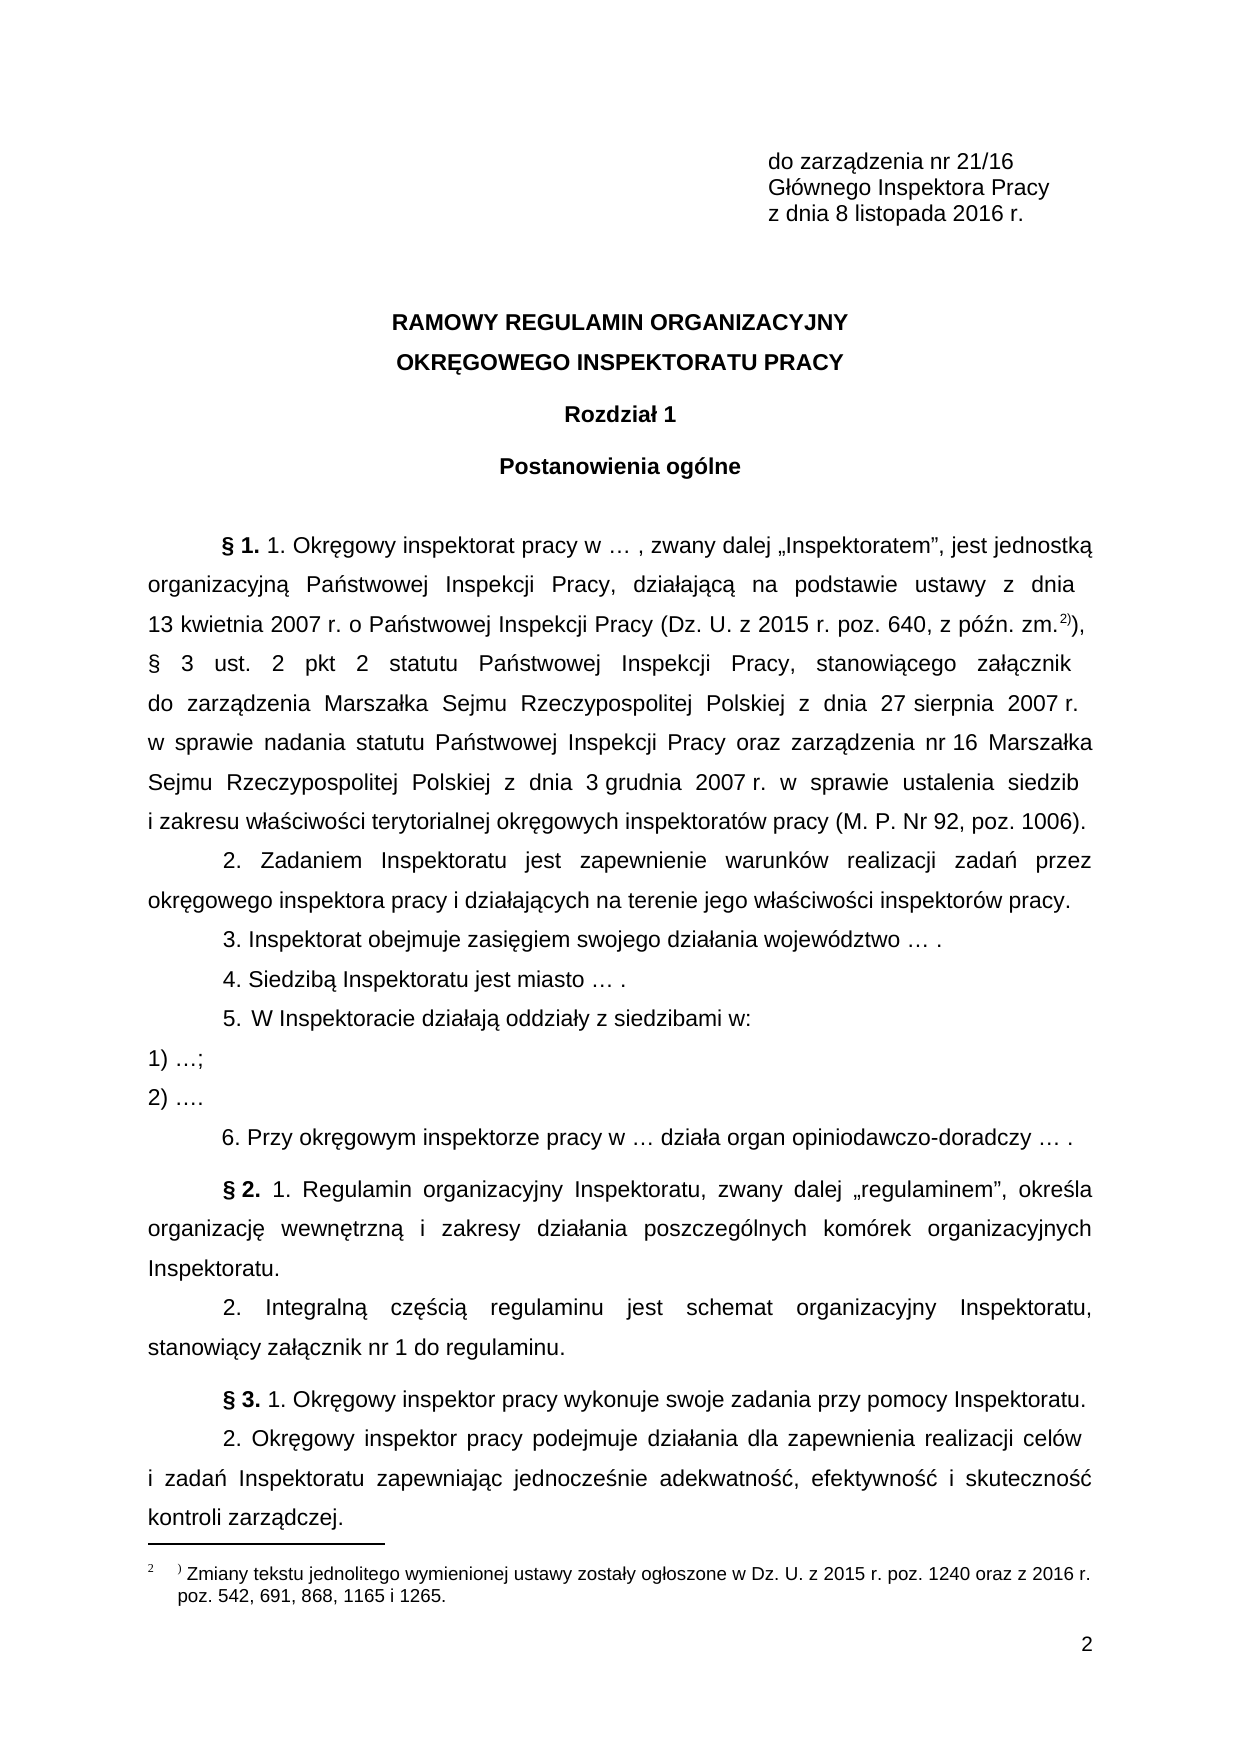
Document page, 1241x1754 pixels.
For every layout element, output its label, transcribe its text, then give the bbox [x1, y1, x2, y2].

text RAMOWY REGULAMIN ORGANIZACYJNY [148, 309, 1093, 336]
text Postanowienia ogólne [148, 453, 1093, 479]
text 2) …. [148, 1084, 1093, 1111]
text § 2. 1. Regulamin organizacyjny Inspektoratu, zwany dalej „regulaminem”, określa organizację wewnętrzną i zakresy działania poszczególnych komórek organizacyjnych Inspektoratu. [148, 1176, 1093, 1281]
text 2. Integralną częścią regulaminu jest schemat organizacyjny Inspektoratu, stanowiący załącznik nr 1 do regulaminu. [148, 1294, 1093, 1360]
text § 3. 1. Okręgowy inspektor pracy wykonuje swoje zadania przy pomocy Inspektoratu. [148, 1386, 1093, 1412]
text Głównego Inspektora Pracy [738, 174, 1093, 200]
text 4. Siedzibą Inspektoratu jest miasto … . [148, 966, 1093, 992]
text 1) …; [148, 1045, 1093, 1071]
text do zarządzenia nr 21/16 [768, 148, 1093, 174]
text OKRĘGOWEGO INSPEKTORATU PRACY [148, 349, 1093, 375]
text 2. Zadaniem Inspektoratu jest zapewnienie warunków realizacji zadań przez okręgowego inspektora pracy i działających na terenie jego właściwości inspektorów pracy. [148, 847, 1093, 913]
text z dnia 8 listopada 2016 r. [738, 200, 1093, 227]
text 3. Inspektorat obejmuje zasięgiem swojego działania województwo … . [148, 926, 1093, 953]
text 2. Okręgowy inspektor pracy podejmuje działania dla zapewnienia realizacji celów i zadań Inspektoratu zapewniając jednocześnie adekwatność, efektywność i skuteczność kontroli zarządczej. [148, 1425, 1093, 1531]
text 5. W Inspektoracie działają oddziały z siedzibami w: [148, 1005, 1093, 1032]
text § 1. 1. Okręgowy inspektorat pracy w … , zwany dalej „Inspektoratem”, jest jednostką organizacyjną Państwowej Inspekcji Pracy, działającą na podstawie ustawy z dnia 13 kwietnia 2007 r. o Państwowej Inspekcji Pracy (Dz. U. z 2015 r. poz. 640, z późn. zm.)), § 3 ust. 2 pkt 2 statutu Państwowej Inspekcji Pracy, stanowiącego załącznik do zarządzenia Marszałka Sejmu Rzeczypospolitej Polskiej z dnia 27 sierpnia 2007 r. w sprawie nadania statutu Państwowej Inspekcji Pracy oraz zarządzenia nr 16 Marszałka Sejmu Rzeczypospolitej Polskiej z dnia 3 grudnia 2007 r. w sprawie ustalenia siedzib i zakresu właściwości terytorialnej okręgowych inspektoratów pracy (M. P. Nr 92, poz. 1006). [148, 532, 1093, 834]
text Rozdział 1 [148, 401, 1093, 427]
text 6. Przy okręgowym inspektorze pracy w … działa organ opiniodawczo-doradczy … . [192, 1124, 1093, 1150]
